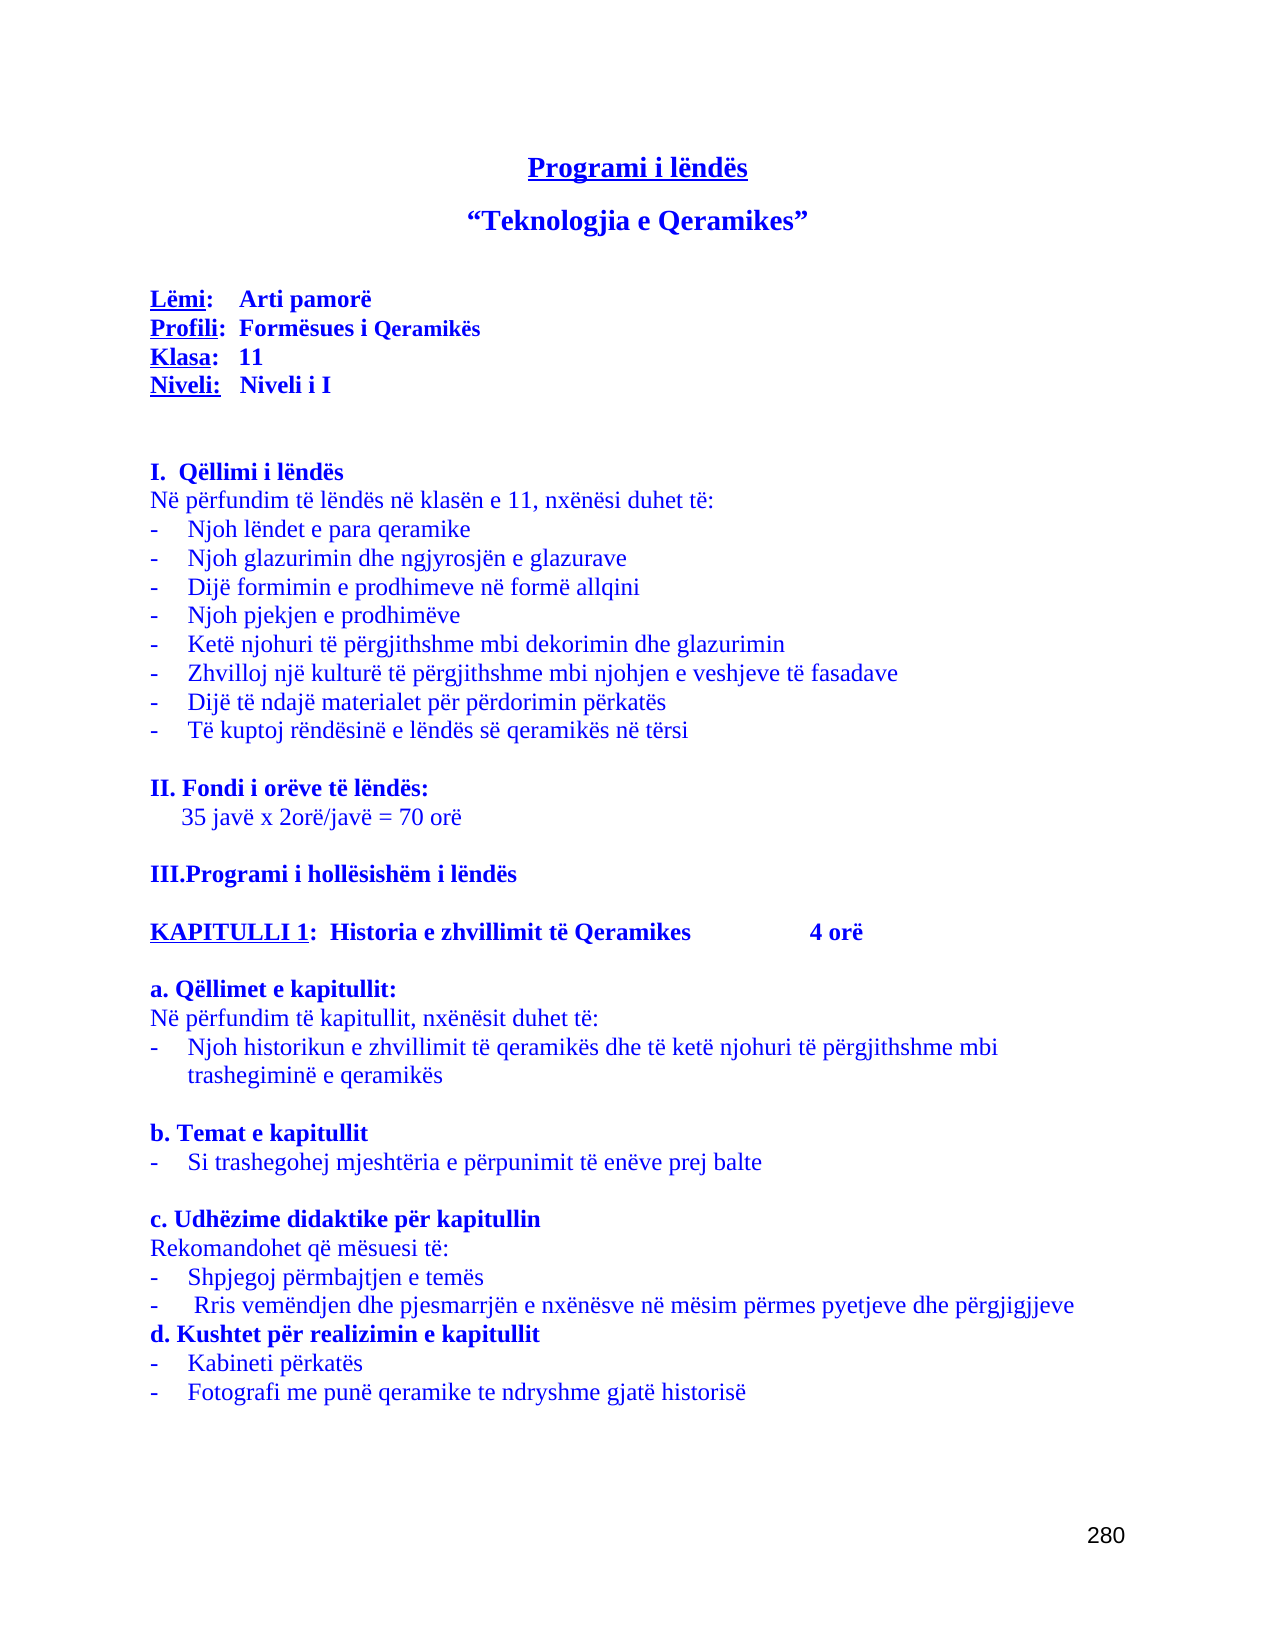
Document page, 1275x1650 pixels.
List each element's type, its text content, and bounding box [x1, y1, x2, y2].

text II. Fondi i orëve të lëndës: [150, 773, 1125, 802]
list Ketë njohuri të përgjithshme mbi dekorimin dhe glazurimin [150, 629, 1125, 658]
text d. Kushtet për realizimin e kapitullit [150, 1319, 1125, 1348]
list Zhvilloj një kulturë të përgjithshme mbi njohjen e veshjeve të fasadave [150, 658, 1125, 687]
list Kabineti përkatës [150, 1348, 1125, 1377]
list Njoh historikun e zhvillimit të qeramikës dhe të ketë njohuri të përgjithshme mbi trashegiminë e qeramikës [150, 1032, 1125, 1089]
text 35 javë x 2orë/javë = 70 orë [150, 802, 1125, 830]
text I. Qëllimi i lëndës [150, 457, 1125, 485]
text Niveli: Niveli i I [150, 370, 1125, 399]
text Klasa: 11 [150, 342, 1125, 370]
text Profili: Formësues i Qeramikës [150, 313, 1125, 342]
list Rris vemëndjen dhe pjesmarrjën e nxënësve në mësim përmes pyetjeve dhe përgjigjjeve [150, 1290, 1125, 1319]
text Në përfundim të lëndës në klasën e 11, nxënësi duhet të: [150, 485, 1125, 514]
list Njoh pjekjen e prodhimëve [150, 600, 1125, 629]
list Dijë të ndajë materialet për përdorimin përkatës [150, 687, 1125, 715]
text c. Udhëzime didaktike për kapitullin [150, 1204, 1125, 1233]
list Shpjegoj përmbajtjen e temës [150, 1262, 1125, 1290]
text b. Temat e kapitullit [150, 1118, 1125, 1147]
text “Teknologjia e Qeramikes” [150, 203, 1125, 236]
list Njoh lëndet e para qeramike [150, 514, 1125, 543]
text Në përfundim të kapitullit, nxënësit duhet të: [150, 1003, 1125, 1032]
text Programi i lëndës [150, 150, 1125, 183]
list Si trashegohej mjeshtëria e përpunimit të enëve prej balte [150, 1147, 1125, 1175]
list Dijë formimin e prodhimeve në formë allqini [150, 572, 1125, 600]
text a. Qëllimet e kapitullit: [150, 974, 1125, 1003]
text III.Programi i hollësishëm i lëndës [150, 859, 1125, 888]
list Njoh glazurimin dhe ngjyrosjën e glazurave [150, 543, 1125, 572]
list Të kuptoj rëndësinë e lëndës së qeramikës në tërsi [150, 715, 1125, 744]
text Rekomandohet që mësuesi të: [150, 1233, 1125, 1262]
list Fotografi me punë qeramike te ndryshme gjatë historisë [150, 1377, 1125, 1405]
text Lëmi: Arti pamorë [150, 284, 1125, 313]
text KAPITULLI 1: Historia e zhvillimit të Qeramikes 4 orë [150, 917, 1125, 945]
